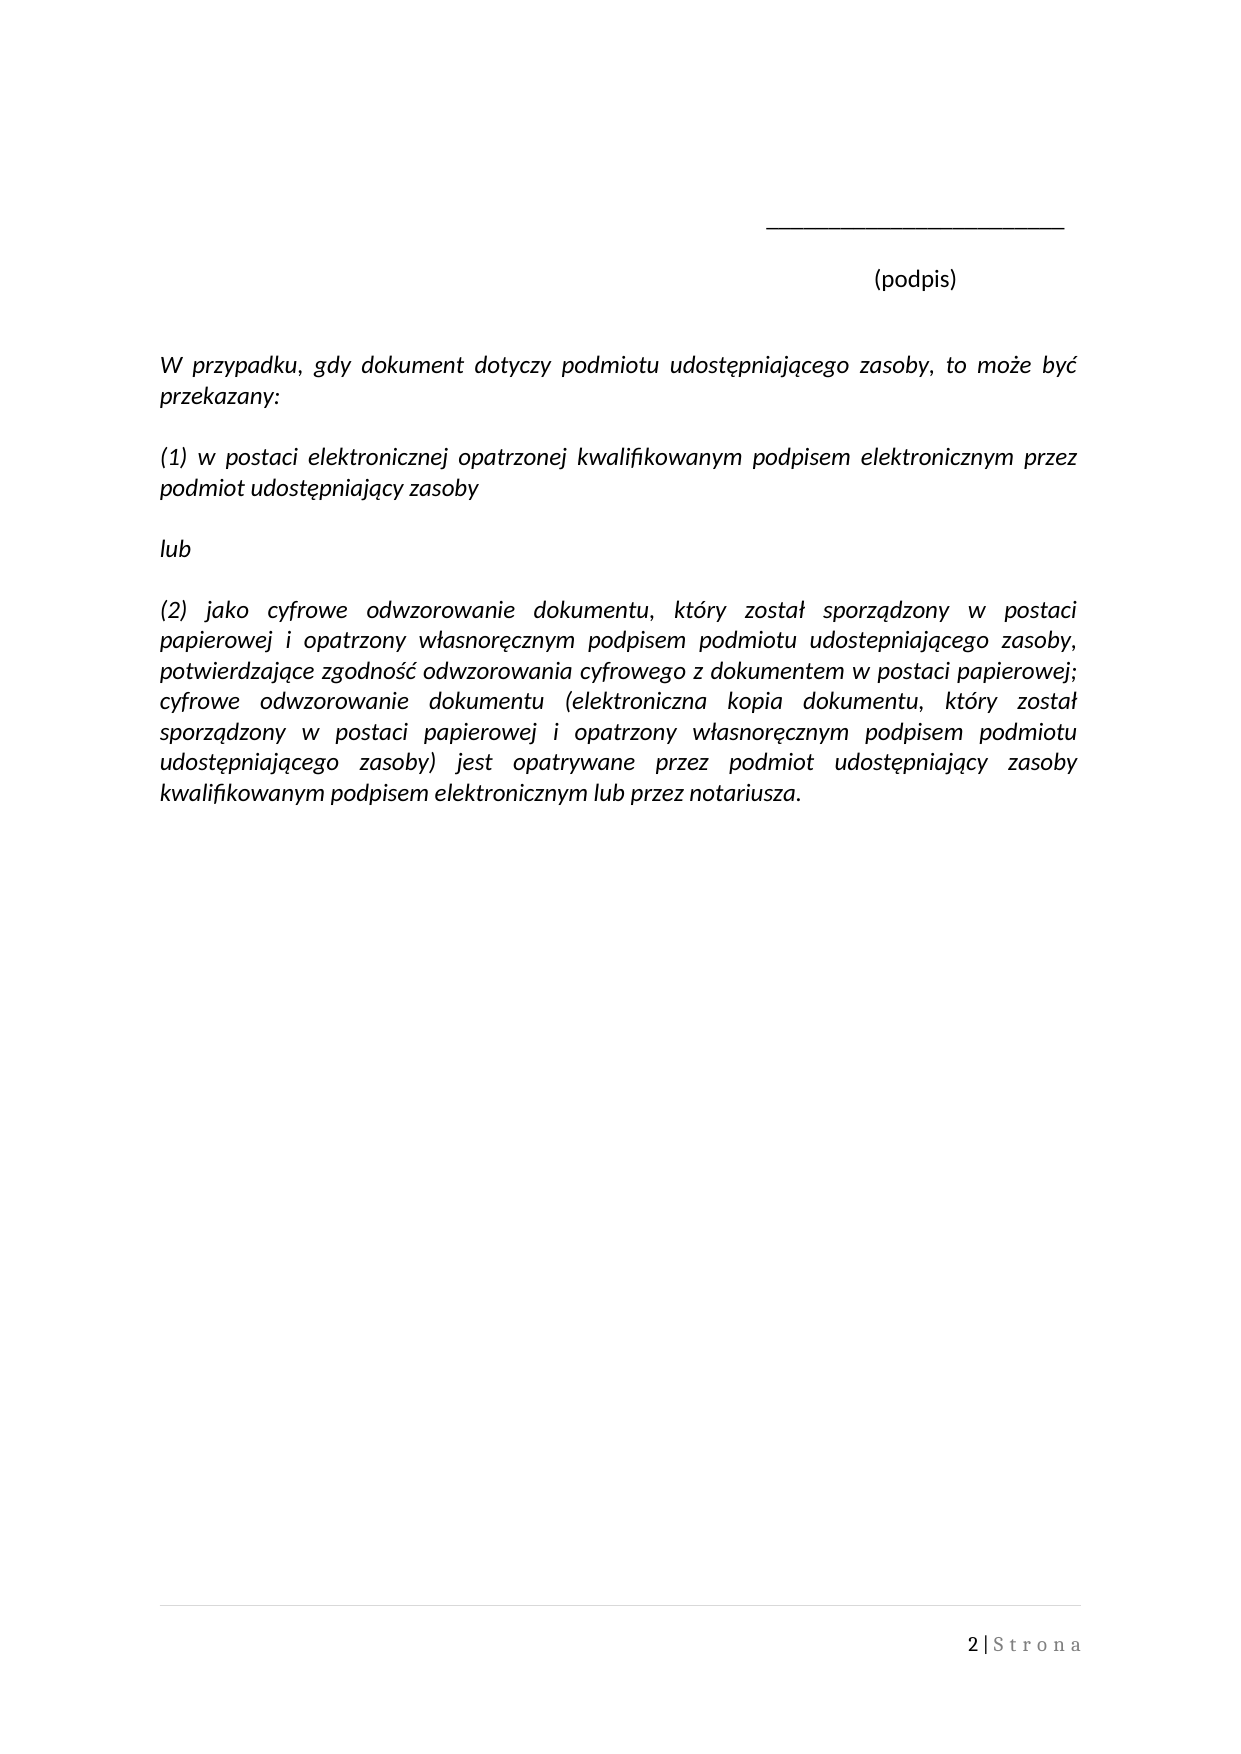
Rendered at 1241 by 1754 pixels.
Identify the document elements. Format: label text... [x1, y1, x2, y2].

text ________________________ (podpis) [750, 202, 1081, 294]
text W przypadku, gdy dokument dotyczy podmiotu udostępniającego zasoby, to może być przekazany: (1) w postaci elektronicznej opatrzonej kwalifikowanym podpisem elektronicznym przez podmiot udostępniający zasoby lub (2) jako cyfrowe odwzorowanie dokumentu, który został sporządzony w postaci papierowej i opatrzony własnoręcznym podpisem podmiotu udostepniającego zasoby, potwierdzające zgodność odwzorowania cyfrowego z dokumentem w postaci papierowej; cyfrowe odwzorowanie dokumentu (elektroniczna kopia dokumentu, który został sporządzony w postaci papierowej i opatrzony własnoręcznym podpisem podmiotu udostępniającego zasoby) jest opatrywane przez podmiot udostępniający zasoby kwalifikowanym podpisem elektronicznym lub przez notariusza. [159, 349, 1081, 807]
